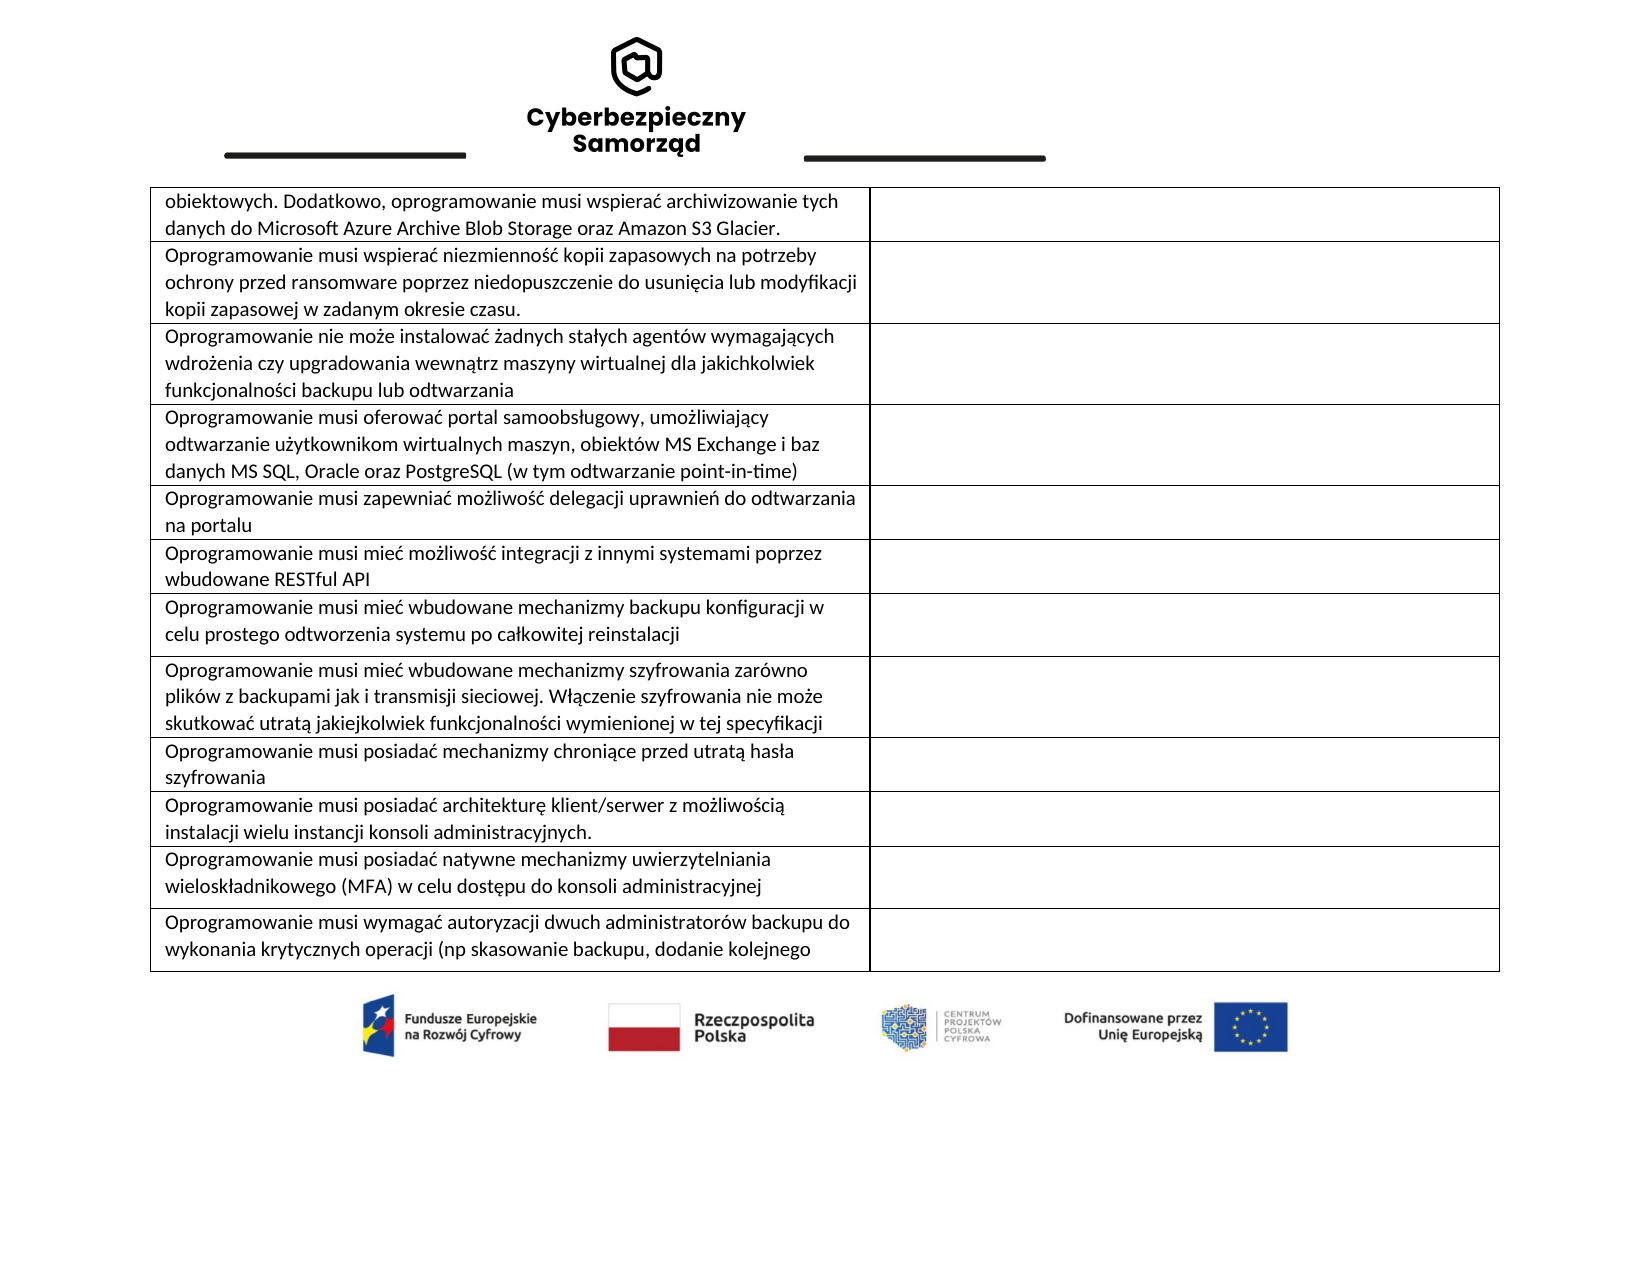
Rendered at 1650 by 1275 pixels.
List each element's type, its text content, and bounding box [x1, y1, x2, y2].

table_cell [871, 540, 1499, 593]
table_cell Oprogramowanie musi wspierać niezmienność kopii zapasowych na potrzeby ochrony przed ransomware poprzez niedopuszczenie do usunięcia lub modyfikacji kopii zapasowej w zadanym okresie czasu. [151, 242, 869, 322]
table_cell [871, 324, 1499, 403]
table_cell Oprogramowanie musi zapewniać możliwość delegacji uprawnień do odtwarzania na portalu [151, 486, 869, 539]
table_cell [871, 405, 1499, 484]
table_cell [871, 847, 1499, 908]
table_cell Oprogramowanie musi mieć możliwość integracji z innymi systemami poprzez wbudowane RESTful API [151, 540, 869, 593]
table_cell Oprogramowanie musi oferować portal samoobsługowy, umożliwiający odtwarzanie użytkownikom wirtualnych maszyn, obiektów MS Exchange i baz danych MS SQL, Oracle oraz PostgreSQL (w tym odtwarzanie point-in-time) [151, 405, 869, 484]
picture [224, 152, 467, 159]
table_cell [871, 242, 1499, 322]
table_cell [871, 594, 1499, 656]
table_cell Oprogramowanie nie może instalować żadnych stałych agentów wymagających wdrożenia czy upgradowania wewnątrz maszyny wirtualnej dla jakichkolwiek funkcjonalności backupu lub odtwarzania [151, 324, 869, 403]
picture [352, 980, 1298, 1069]
table_cell [871, 738, 1499, 791]
table_cell [871, 188, 1499, 241]
picture [527, 37, 746, 157]
picture [803, 155, 1046, 162]
table_cell [871, 909, 1499, 971]
table_cell Oprogramowanie musi posiadać mechanizmy chroniące przed utratą hasła szyfrowania [151, 738, 869, 791]
table_cell Oprogramowanie musi posiadać architekturę klient/serwer z możliwością instalacji wielu instancji konsoli administracyjnych. [151, 792, 869, 846]
table_cell [871, 486, 1499, 539]
table_cell [871, 657, 1499, 737]
table_cell Oprogramowanie musi mieć wbudowane mechanizmy szyfrowania zarówno plików z backupami jak i transmisji sieciowej. Włączenie szyfrowania nie może skutkować utratą jakiejkolwiek funkcjonalności wymienionej w tej specyfikacji [151, 657, 869, 737]
table_cell Oprogramowanie musi mieć wbudowane mechanizmy backupu konfiguracji w celu prostego odtworzenia systemu po całkowitej reinstalacji [151, 594, 869, 656]
table_cell Oprogramowanie musi posiadać natywne mechanizmy uwierzytelniania wieloskładnikowego (MFA) w celu dostępu do konsoli administracyjnej [151, 847, 869, 908]
table_cell [871, 792, 1499, 846]
